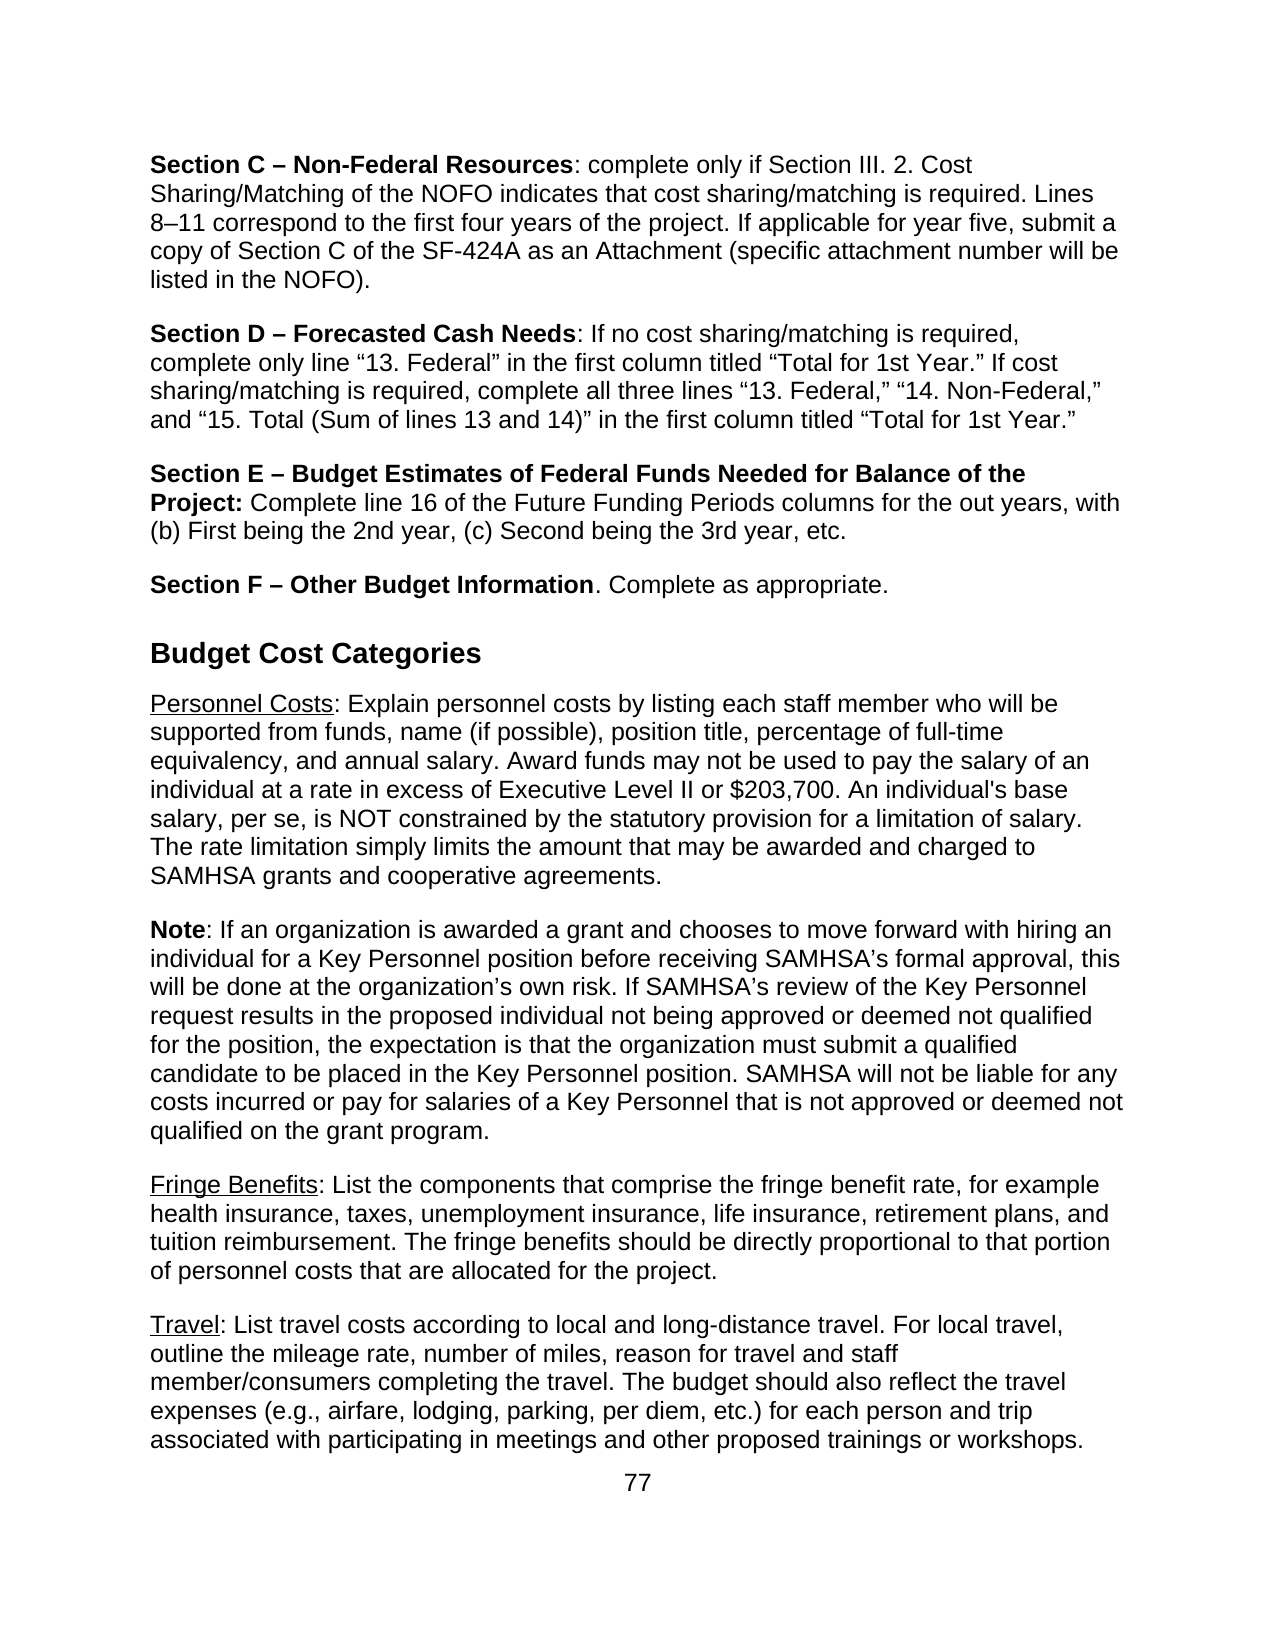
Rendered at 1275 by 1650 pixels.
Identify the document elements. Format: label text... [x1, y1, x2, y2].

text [150, 1310, 1125, 1453]
text Section C – Non-Federal Resources: complete only if Section III. 2. Cost Sharing/Matching of the NOFO indicates that cost sharing/matching is required. Lines 8–11 correspond to the first four years of the project. If applicable for year five, submit a copy of Section C of the SF-424A as an Attachment (specific attachment number will be listed in the NOFO). [150, 150, 1125, 294]
text Section E – Budget Estimates of Federal Funds Needed for Balance of the Project: Complete line 16 of the Future Funding Periods columns for the out years, with (b) First being the 2nd year, (c) Second being the 3rd year, etc. [150, 459, 1125, 545]
text Budget Cost Categories [150, 636, 1125, 670]
text Fringe Benefits: List the components that comprise the fringe benefit rate, for example health insurance, taxes, unemployment insurance, life insurance, retirement plans, and tuition reimbursement. The fringe benefits should be directly proportional to that portion of personnel costs that are allocated for the project. [150, 1170, 1125, 1285]
text Personnel Costs: Explain personnel costs by listing each staff member who will be supported from funds, name (if possible), position title, percentage of full-time equivalency, and annual salary. Award funds may not be used to pay the salary of an individual at a rate in excess of Executive Level II or $203,700. An individual's base salary, per se, is NOT constrained by the statutory provision for a limitation of salary. The rate limitation simply limits the amount that may be awarded and charged to SAMHSA grants and cooperative agreements. [150, 688, 1125, 890]
text Section F – Other Budget Information. Complete as appropriate. [150, 570, 1125, 599]
text Section D – Forecasted Cash Needs: If no cost sharing/matching is required, complete only line “13. Federal” in the first column titled “Total for 1st Year.” If cost sharing/matching is required, complete all three lines “13. Federal,” “14. Non-Federal,” and “15. Total (Sum of lines 13 and 14)” in the first column titled “Total for 1st Year.” [150, 319, 1125, 434]
text Note: If an organization is awarded a grant and chooses to move forward with hiring an individual for a Key Personnel position before receiving SAMHSA’s formal approval, this will be done at the organization’s own risk. If SAMHSA’s review of the Key Personnel request results in the proposed individual not being approved or deemed not qualified for the position, the expectation is that the organization must submit a qualified candidate to be placed in the Key Personnel position. SAMHSA will not be liable for any costs incurred or pay for salaries of a Key Personnel that is not approved or deemed not qualified on the grant program. [150, 915, 1125, 1145]
